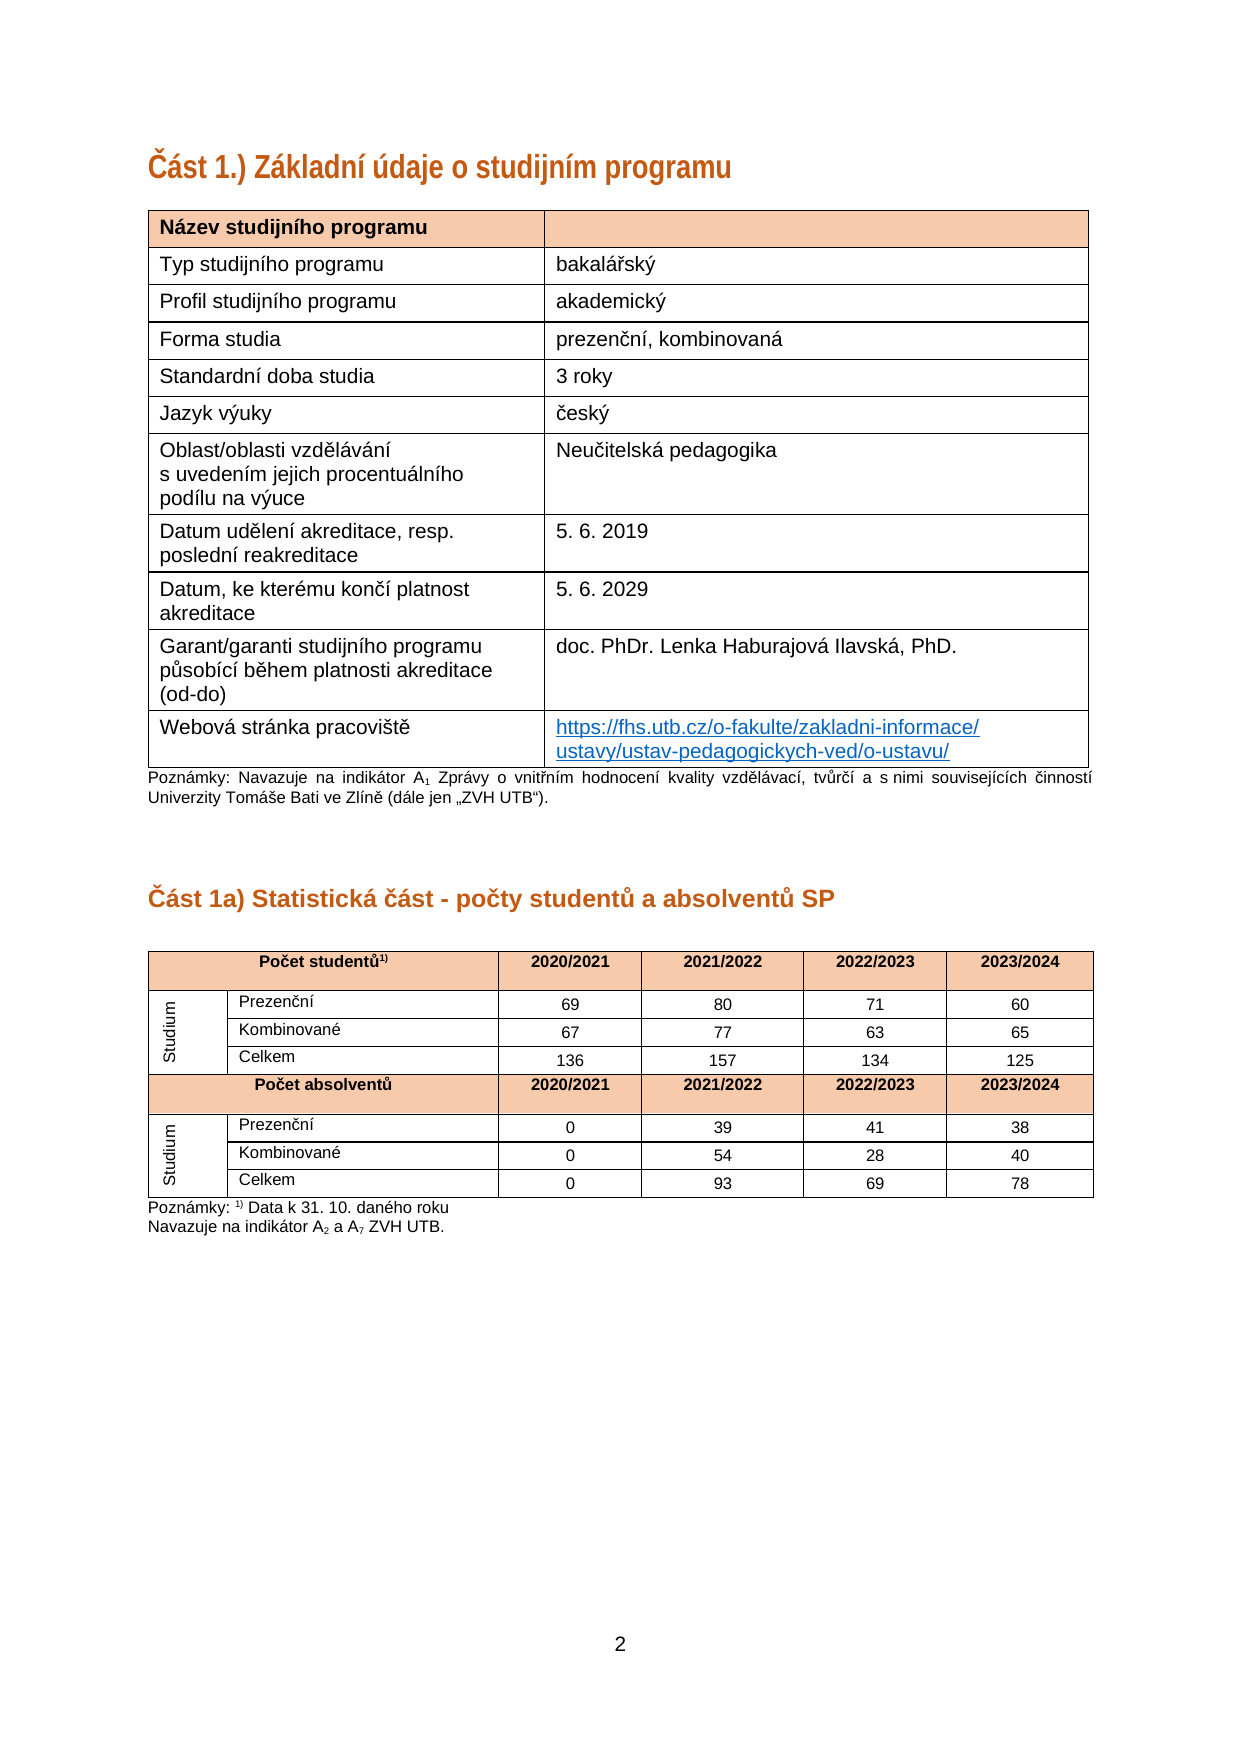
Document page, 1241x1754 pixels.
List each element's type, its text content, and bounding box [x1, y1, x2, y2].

text Poznámky: Navazuje na indikátor A1 Zprávy o vnitřním hodnocení kvality vzdělávací, tvůrčí a s nimi souvisejících činností Univerzity Tomáše Bati ve Zlíně (dále jen „ZVH UTB“). [148, 768, 1093, 807]
table_header 2021/2022 [642, 952, 803, 990]
table_cell 38 [947, 1115, 1093, 1141]
table_cell 39 [642, 1115, 803, 1141]
table_cell 71 [804, 991, 946, 1018]
table_cell 67 [499, 1019, 641, 1046]
table_cell Standardní doba studia [149, 360, 544, 396]
table_cell Webová stránka pracoviště [149, 711, 544, 767]
table_header Název studijního programu [149, 211, 544, 247]
table_header 2020/2021 [499, 952, 641, 990]
text Navazuje na indikátor A2 a A7 ZVH UTB. [148, 1217, 1093, 1236]
table_cell 0 [499, 1143, 641, 1169]
table_header Počet studentů1) [149, 952, 498, 990]
table_cell 80 [642, 991, 803, 1018]
text Část 1a) Statistická část - počty studentů a absolventů SP [148, 883, 1093, 912]
table_cell Profil studijního programu [149, 285, 544, 321]
table_cell prezenční, kombinovaná [545, 323, 1088, 358]
text Část 1.) Základní údaje o studijním programu [148, 148, 1045, 186]
table_cell 5. 6. 2019 [545, 515, 1088, 571]
table_cell Jazyk výuky [149, 397, 544, 433]
table_cell doc. PhDr. Lenka Haburajová Ilavská, PhD. [545, 630, 1088, 710]
table_cell 28 [804, 1143, 946, 1169]
table_cell 2020/2021 [499, 1075, 641, 1113]
table_cell 60 [947, 991, 1093, 1018]
table_cell 93 [642, 1170, 803, 1197]
table_cell 54 [642, 1143, 803, 1169]
table_cell 2022/2023 [804, 1075, 946, 1113]
table_cell 41 [804, 1115, 946, 1141]
table_cell 69 [499, 991, 641, 1018]
table_header 2023/2024 [947, 952, 1093, 990]
table_cell Oblast/oblasti vzdělávání s uvedením jejich procentuálního podílu na výuce [149, 434, 544, 514]
text Poznámky: 1) Data k 31. 10. daného roku [148, 1198, 1093, 1217]
table_cell 125 [947, 1047, 1093, 1074]
table_cell Kombinované [228, 1019, 498, 1046]
table_cell akademický [545, 285, 1088, 321]
table_cell Celkem [228, 1047, 498, 1074]
table_cell 0 [499, 1170, 641, 1197]
table_cell Forma studia [149, 323, 544, 358]
table_cell Studium [149, 1115, 227, 1197]
table_cell Datum udělení akreditace, resp. poslední reakreditace [149, 515, 544, 571]
table_cell bakalářský [545, 248, 1088, 284]
table_cell Garant/garanti studijního programu působící během platnosti akreditace (od-do) [149, 630, 544, 710]
table_cell 2023/2024 [947, 1075, 1093, 1113]
table_cell 69 [804, 1170, 946, 1197]
table_cell Prezenční [228, 991, 498, 1018]
table_cell Prezenční [228, 1115, 498, 1141]
table_cell 5. 6. 2029 [545, 573, 1088, 629]
table_cell Kombinované [228, 1143, 498, 1169]
table_cell 63 [804, 1019, 946, 1046]
table_header 2022/2023 [804, 952, 946, 990]
table_cell 134 [804, 1047, 946, 1074]
table_cell Studium [149, 991, 227, 1074]
table_cell 0 [499, 1115, 641, 1141]
table_cell český [545, 397, 1088, 433]
table_cell 157 [642, 1047, 803, 1074]
table_cell 3 roky [545, 360, 1088, 396]
table_cell 136 [499, 1047, 641, 1074]
table_cell Typ studijního programu [149, 248, 544, 284]
table_cell Datum, ke kterému končí platnost akreditace [149, 573, 544, 629]
table_cell 65 [947, 1019, 1093, 1046]
table_cell 78 [947, 1170, 1093, 1197]
table_cell Celkem [228, 1170, 498, 1197]
table_header [545, 211, 1088, 247]
table_cell 2021/2022 [642, 1075, 803, 1113]
table_cell Neučitelská pedagogika [545, 434, 1088, 514]
table_cell 77 [642, 1019, 803, 1046]
table_cell https://fhs.utb.cz/o-fakulte/zakladni-informace/ustavy/ustav-pedagogickych-ved/o-ustavu/ [545, 711, 1088, 767]
table_cell 40 [947, 1143, 1093, 1169]
table_cell Počet absolventů [149, 1075, 498, 1113]
